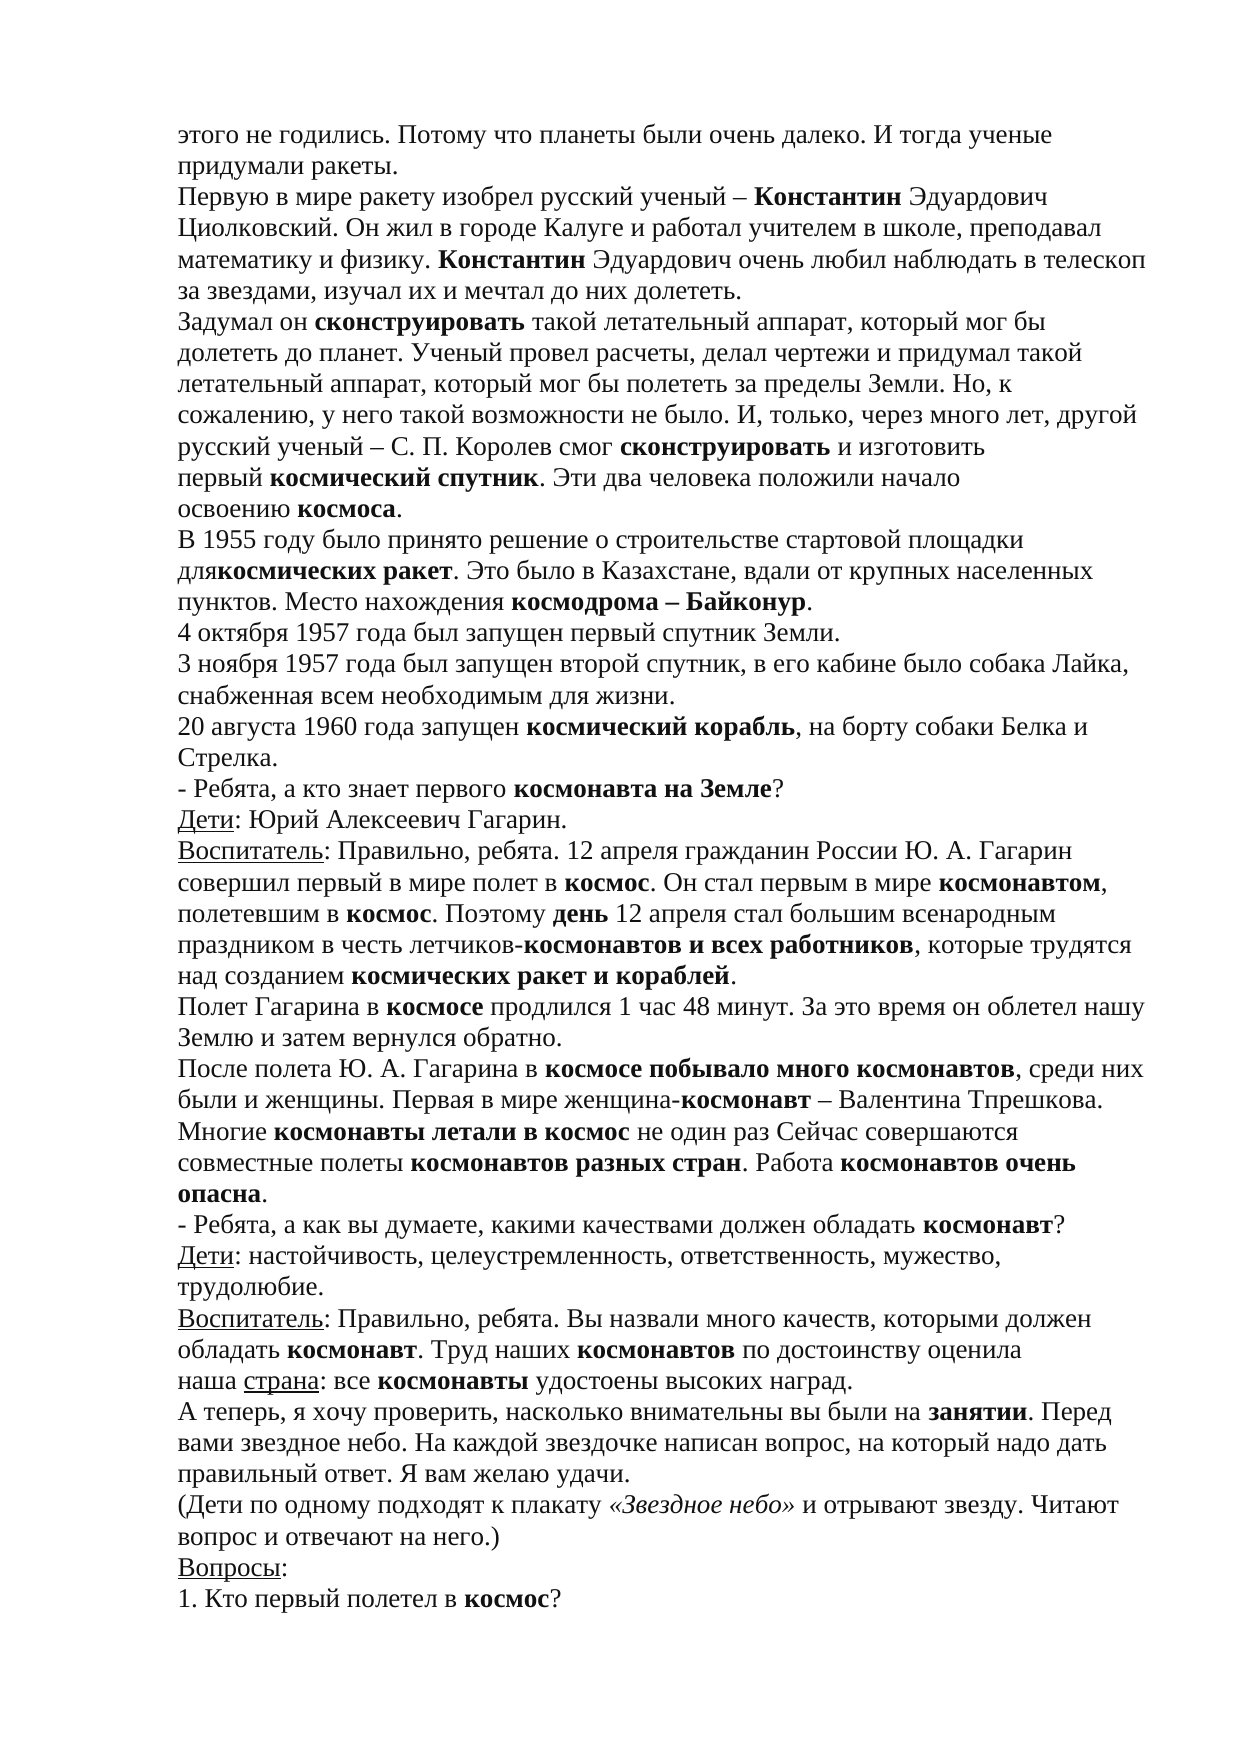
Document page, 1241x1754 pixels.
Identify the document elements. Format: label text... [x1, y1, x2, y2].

text 1. Кто первый полетел в космос? [177, 1582, 1152, 1613]
text Задумал он сконструировать такой летательный аппарат, который мог бы долететь до планет. Ученый провел расчеты, делал чертежи и придумал такой летательный аппарат, который мог бы полететь за пределы Земли. Но, к сожалению, у него такой возможности не было. И, только, через много лет, другой русский ученый – С. П. Королев смог сконструировать и изготовить первый космический спутник. Эти два человека положили начало освоению космоса. [177, 305, 1152, 523]
text После полета Ю. А. Гагарина в космосе побывало много космонавтов, среди них были и женщины. Первая в мире женщина-космонавт – Валентина Тпрешкова. [177, 1052, 1152, 1115]
text 20 августа 1960 года запущен космический корабль, на борту собаки Белка и Стрелка. [177, 710, 1152, 772]
text В 1955 году было принято решение о строительстве стартовой площадки длякосмических ракет. Это было в Казахстане, вдали от крупных населенных пунктов. Место нахождения космодрома – Байконур. [177, 523, 1152, 616]
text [177, 118, 1152, 180]
text 3 ноября 1957 года был запущен второй спутник, в его кабине было собака Лайка, снабженная всем необходимым для жизни. [177, 648, 1152, 710]
text Полет Гагарина в космосе продлился 1 час 48 минут. За это время он облетел нашу Землю и затем вернулся обратно. [177, 990, 1152, 1052]
text Воспитатель: Правильно, ребята. Вы назвали много качеств, которыми должен обладать космонавт. Труд наших космонавтов по достоинству оценила наша страна: все космонавты удостоены высоких наград. [177, 1302, 1152, 1395]
text Первую в мире ракету изобрел русский ученый – Константин Эдуардович Циолковский. Он жил в городе Калуге и работал учителем в школе, преподавал математику и физику. Константин Эдуардович очень любил наблюдать в телескоп за звездами, изучал их и мечтал до них долететь. [177, 180, 1152, 305]
text Многие космонавты летали в космос не один раз Сейчас совершаются совместные полеты космонавтов разных стран. Работа космонавтов очень опасна. [177, 1115, 1152, 1208]
text Дети: Юрий Алексеевич Гагарин. [177, 803, 1152, 834]
text (Дети по одному подходят к плакату «Звездное небо» и отрывают звезду. Читают вопрос и отвечают на него.) [177, 1488, 1152, 1551]
text - Ребята, а кто знает первого космонавта на Земле? [177, 772, 1152, 803]
text Воспитатель: Правильно, ребята. 12 апреля гражданин России Ю. А. Гагарин совершил первый в мире полет в космос. Он стал первым в мире космонавтом, полетевшим в космос. Поэтому день 12 апреля стал большим всенародным праздником в честь летчиков-космонавтов и всех работников, которые трудятся над созданием космических ракет и кораблей. [177, 834, 1152, 990]
text А теперь, я хочу проверить, насколько внимательны вы были на занятии. Перед вами звездное небо. На каждой звездочке написан вопрос, на который надо дать правильный ответ. Я вам желаю удачи. [177, 1395, 1152, 1488]
text Вопросы: [177, 1551, 1152, 1582]
text - Ребята, а как вы думаете, какими качествами должен обладать космонавт? [177, 1208, 1152, 1239]
text 4 октября 1957 года был запущен первый спутник Земли. [177, 616, 1152, 648]
text Дети: настойчивость, целеустремленность, ответственность, мужество, трудолюбие. [177, 1239, 1152, 1302]
